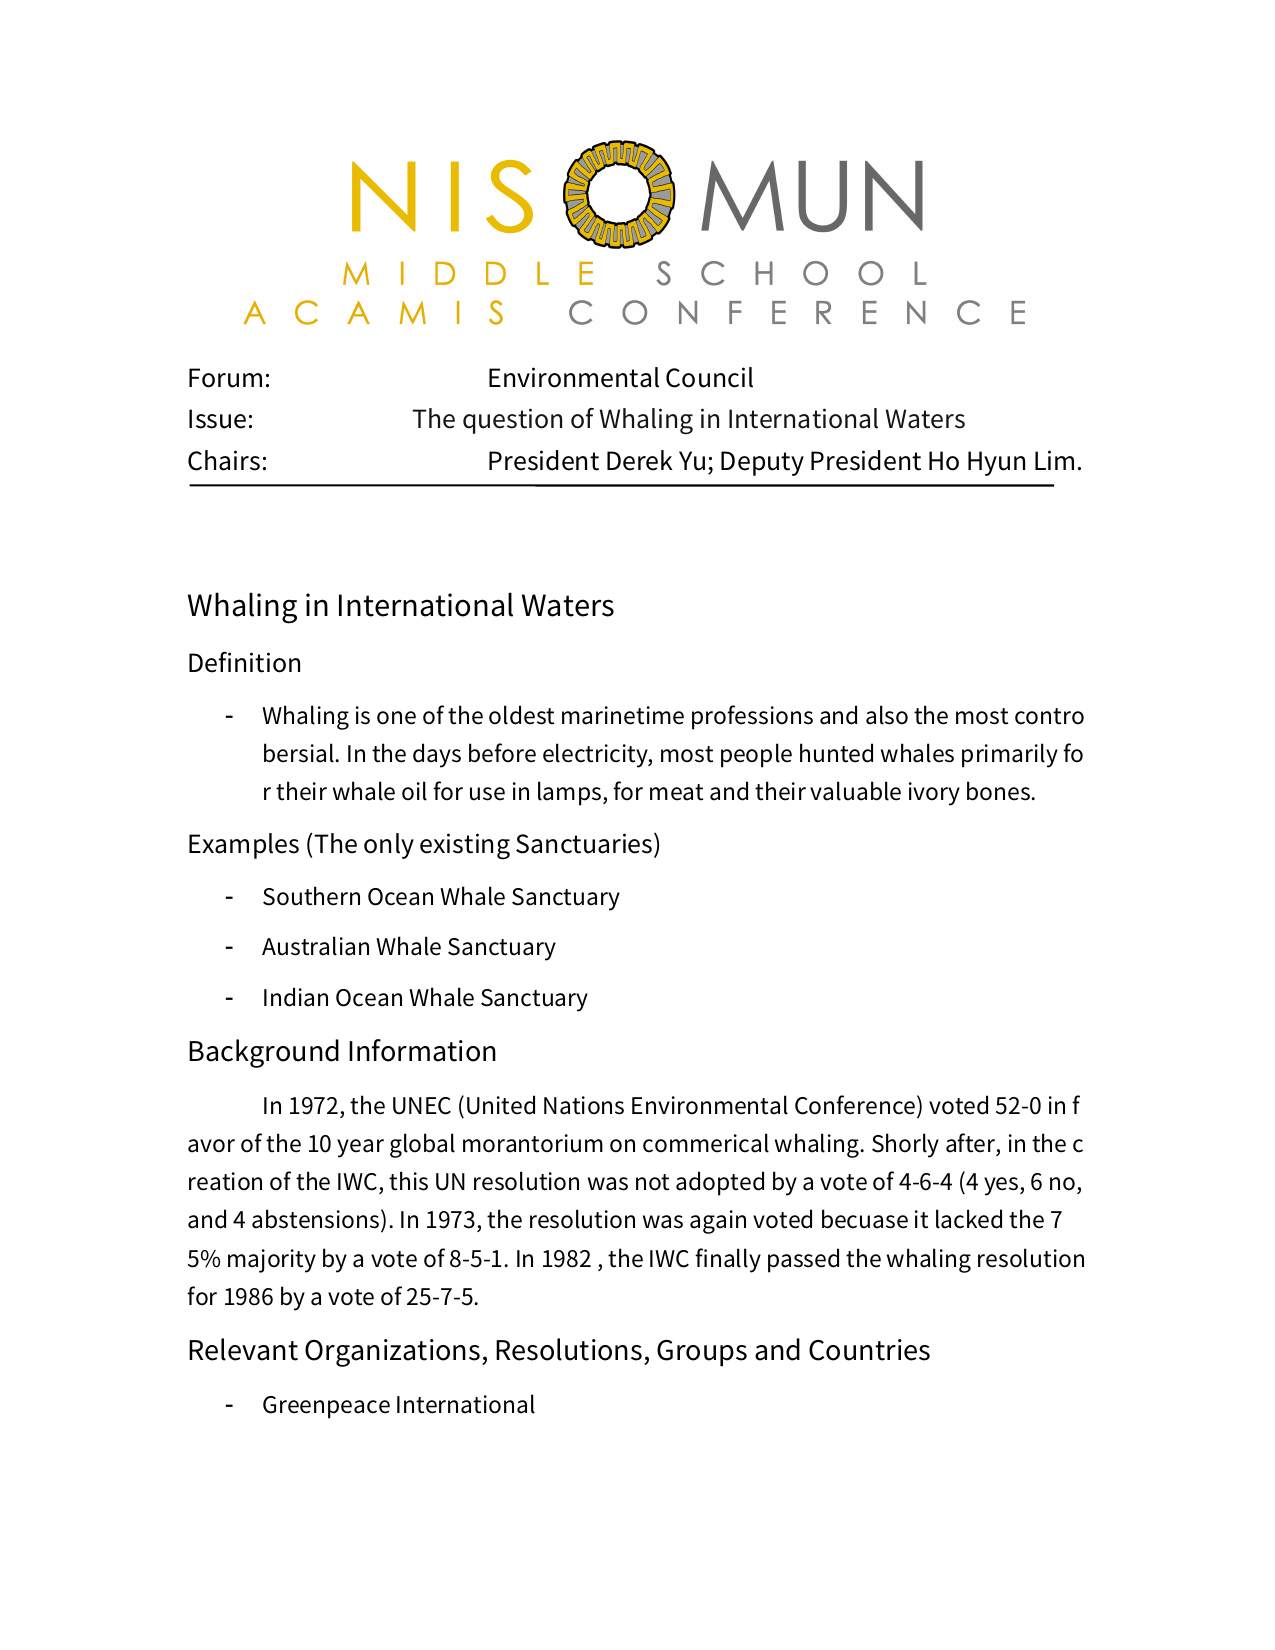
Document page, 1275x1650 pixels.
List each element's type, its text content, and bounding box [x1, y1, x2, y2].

list Southern Ocean Whale Sanctuary [225, 878, 1087, 912]
text Chairs: President Derek Yu; Deputy President Ho Hyun Lim. [187, 442, 1087, 478]
title Whaling in International Waters [187, 582, 1087, 624]
list Whaling is one of the oldest marinetime professions and also the most controbersial. In the days before electricity, most people hunted whales primarily for their whale oil for use in lamps, for meat and their valuable ivory bones. [225, 697, 1087, 807]
text Issue: The question of Whaling in International Waters [187, 400, 1087, 436]
title Examples (The only existing Sanctuaries) [187, 824, 1087, 861]
title Definition [187, 643, 1087, 679]
picture [239, 58, 1032, 334]
list Background Information [187, 1030, 1087, 1070]
list In 1972, the UNEC (United Nations Environmental Conference) voted 52-0 in favor of the 10 year global morantorium on commerical whaling. Shorly after, in the creation of the IWC, this UN resolution was not adopted by a vote of 4-6-4 (4 yes, 6 no, and 4 abstensions). In 1973, the resolution was again voted becuase it lacked the 75% majority by a vote of 8-5-1. In 1982 , the IWC finally passed the whaling resolution for 1986 by a vote of 25-7-5. [187, 1088, 1087, 1312]
list Relevant Organizations, Resolutions, Groups and Countries [187, 1329, 1087, 1368]
text Forum: Environmental Council [187, 358, 1087, 394]
list Greenpeace International [225, 1387, 1087, 1420]
list Indian Ocean Whale Sanctuary [225, 980, 1087, 1013]
list Australian Whale Sanctuary [225, 929, 1087, 962]
